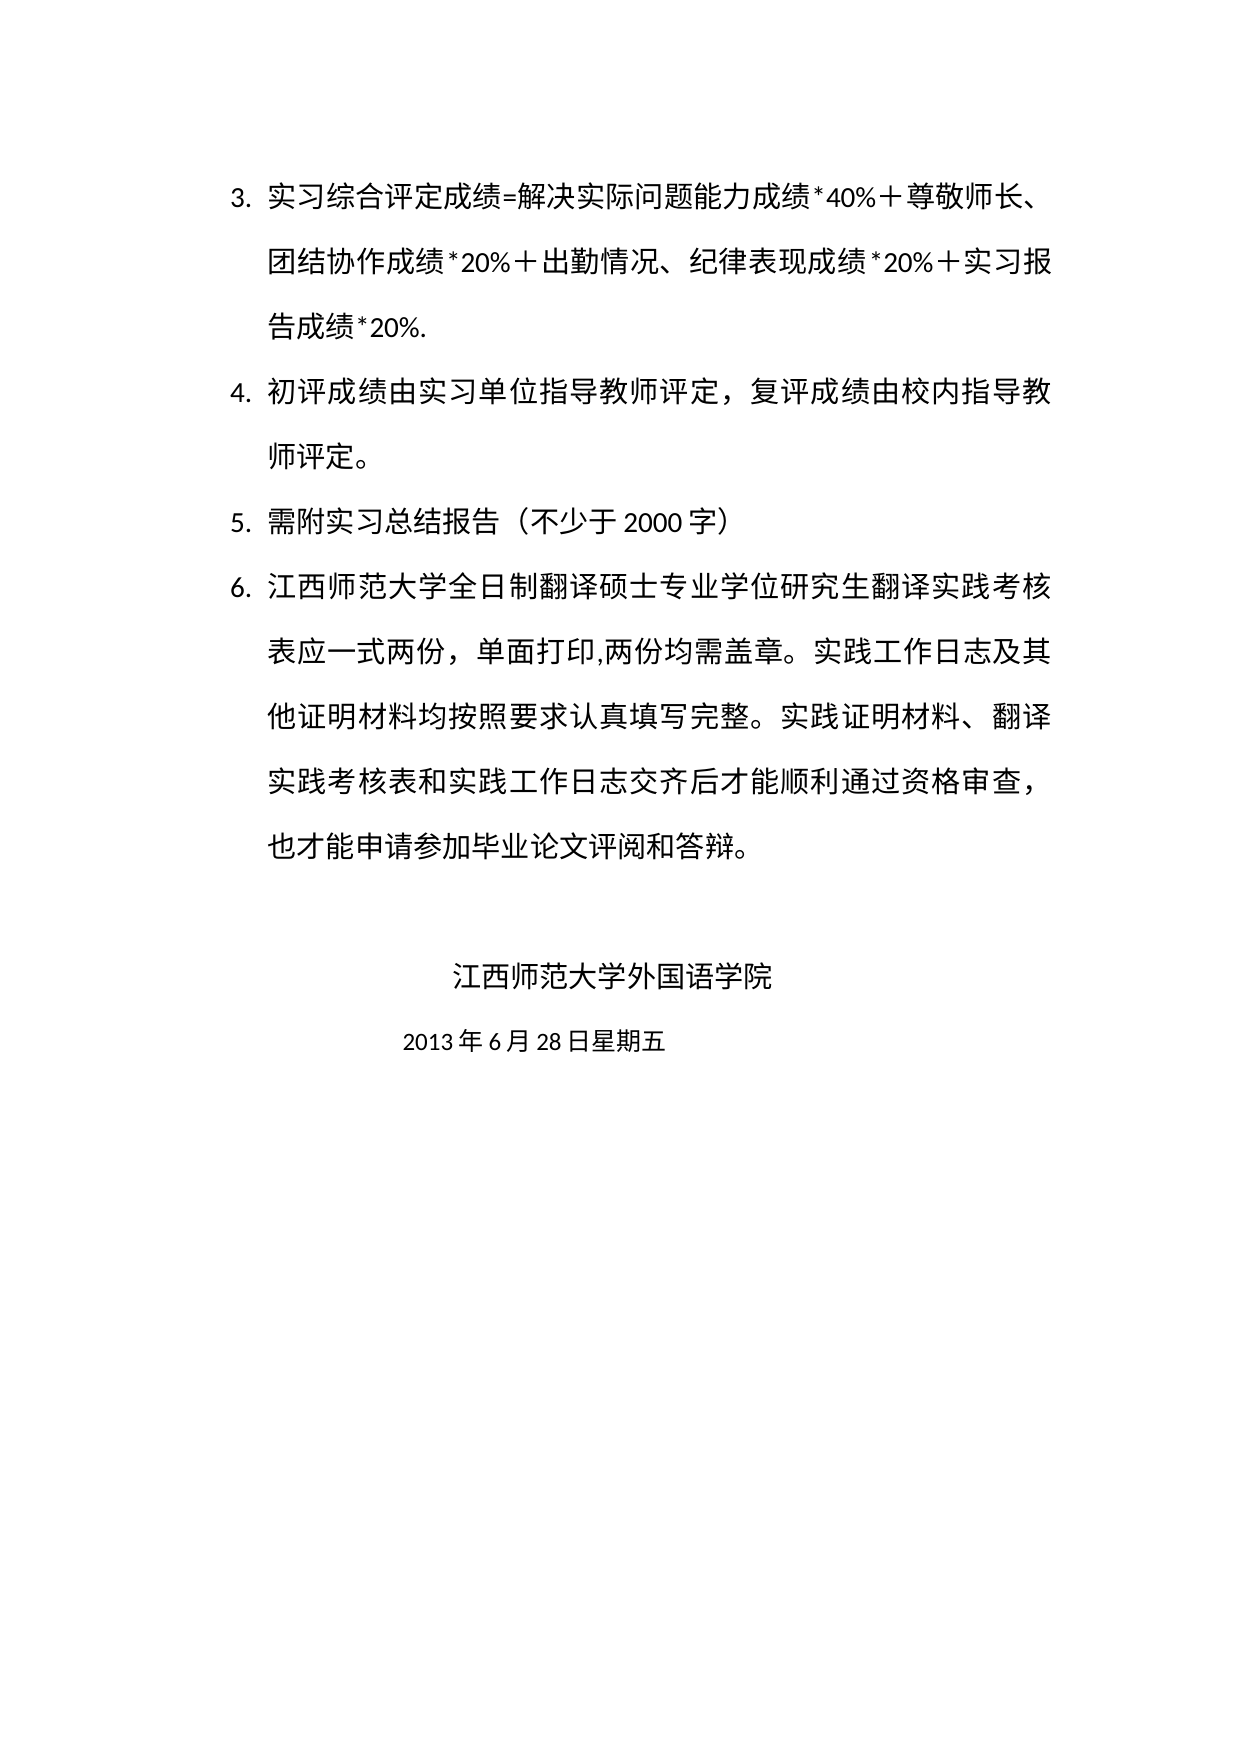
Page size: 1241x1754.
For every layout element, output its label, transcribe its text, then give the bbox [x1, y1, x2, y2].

list 实习综合评定成绩=解决实际问题能力成绩*40%＋尊敬师长、团结协作成绩*20%＋出勤情况、纪律表现成绩*20%＋实习报告成绩*20%. [230, 162, 1053, 357]
list 需附实习总结报告（不少于2000字） [230, 487, 1053, 552]
list 江西师范大学全日制翻译硕士专业学位研究生翻译实践考核表应一式两份，单面打印,两份均需盖章。实践工作日志及其他证明材料均按照要求认真填写完整。实践证明材料、翻译实践考核表和实践工作日志交齐后才能顺利通过资格审查，也才能申请参加毕业论文评阅和答辩。 [230, 552, 1053, 877]
list 江西师范大学外国语学院 [267, 942, 1053, 1007]
list 初评成绩由实习单位指导教师评定，复评成绩由校内指导教师评定。 [230, 357, 1053, 487]
text 2013年6月28日星期五 [187, 1007, 1053, 1072]
